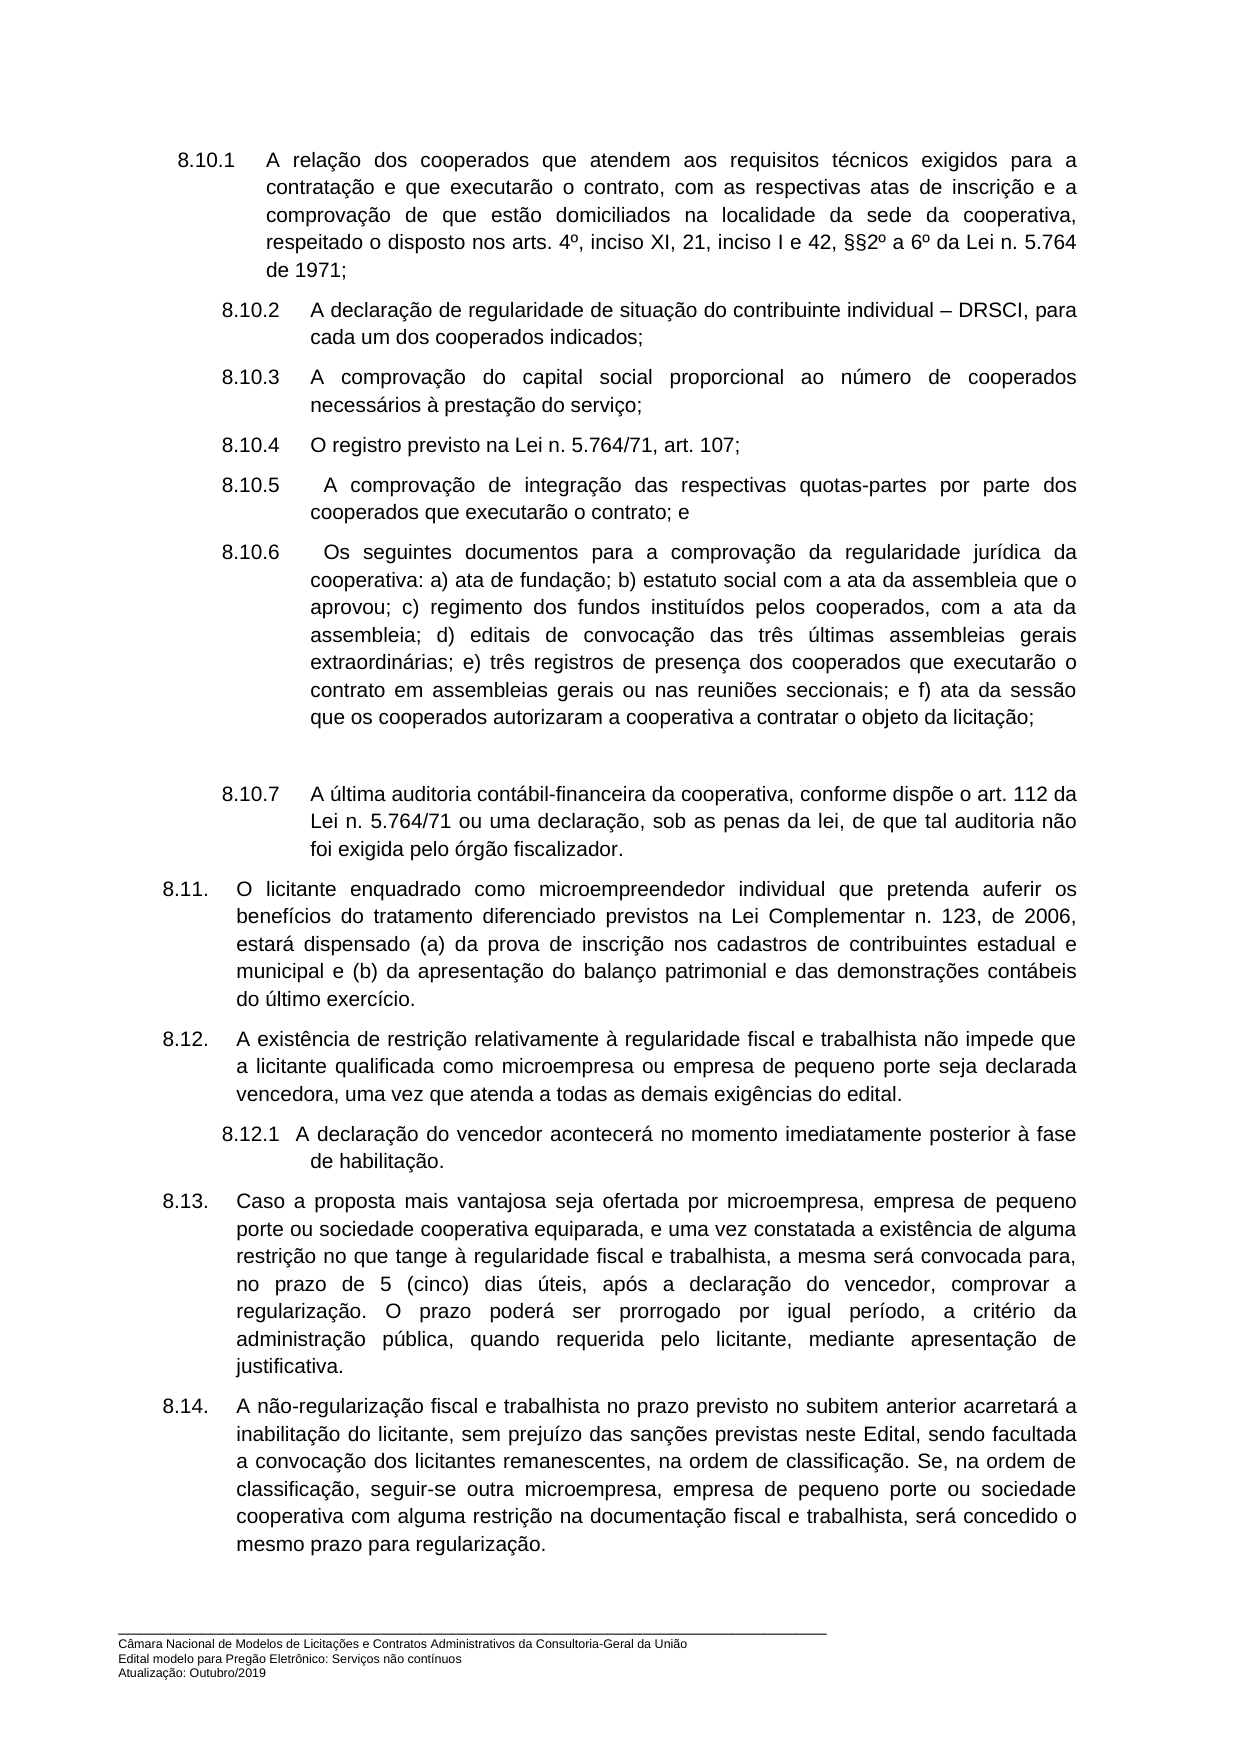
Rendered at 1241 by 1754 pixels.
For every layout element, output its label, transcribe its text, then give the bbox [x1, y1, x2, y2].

list A não-regularização fiscal e trabalhista no prazo previsto no subitem anterior acarretará a inabilitação do licitante, sem prejuízo das sanções previstas neste Edital, sendo facultada a convocação dos licitantes remanescentes, na ordem de classificação. Se, na ordem de classificação, seguir-se outra microempresa, empresa de pequeno porte ou sociedade cooperativa com alguma restrição na documentação fiscal e trabalhista, será concedido o mesmo prazo para regularização. [162, 1394, 1078, 1556]
list O registro previsto na Lei n. 5.764/71, art. 107; [222, 433, 1078, 457]
list Os seguintes documentos para a comprovação da regularidade jurídica da cooperativa: a) ata de fundação; b) estatuto social com a ata da assembleia que o aprovou; c) regimento dos fundos instituídos pelos cooperados, com a ata da assembleia; d) editais de convocação das três últimas assembleias gerais extraordinárias; e) três registros de presença dos cooperados que executarão o contrato em assembleias gerais ou nas reuniões seccionais; e f) ata da sessão que os cooperados autorizaram a cooperativa a contratar o objeto da licitação; [222, 540, 1078, 729]
list Caso a proposta mais vantajosa seja ofertada por microempresa, empresa de pequeno porte ou sociedade cooperativa equiparada, e uma vez constatada a existência de alguma restrição no que tange à regularidade fiscal e trabalhista, a mesma será convocada para, no prazo de 5 (cinco) dias úteis, após a declaração do vencedor, comprovar a regularização. O prazo poderá ser prorrogado por igual período, a critério da administração pública, quando requerida pelo licitante, mediante apresentação de justificativa. [162, 1189, 1078, 1378]
list A declaração de regularidade de situação do contribuinte individual – DRSCI, para cada um dos cooperados indicados; [222, 298, 1078, 349]
list O licitante enquadrado como microempreendedor individual que pretenda auferir os benefícios do tratamento diferenciado previstos na Lei Complementar n. 123, de 2006, estará dispensado (a) da prova de inscrição nos cadastros de contribuintes estadual e municipal e (b) da apresentação do balanço patrimonial e das demonstrações contábeis do último exercício. [162, 877, 1078, 1011]
list A comprovação de integração das respectivas quotas-partes por parte dos cooperados que executarão o contrato; e [222, 473, 1078, 524]
list A existência de restrição relativamente à regularidade fiscal e trabalhista não impede que a licitante qualificada como microempresa ou empresa de pequeno porte seja declarada vencedora, uma vez que atenda a todas as demais exigências do edital. [162, 1027, 1078, 1106]
list A relação dos cooperados que atendem aos requisitos técnicos exigidos para a contratação e que executarão o contrato, com as respectivas atas de inscrição e a comprovação de que estão domiciliados na localidade da sede da cooperativa, respeitado o disposto nos arts. 4º, inciso XI, 21, inciso I e 42, §§2º a 6º da Lei n. 5.764 de 1971; [177, 148, 1078, 282]
list A declaração do vencedor acontecerá no momento imediatamente posterior à fase de habilitação. [222, 1122, 1078, 1173]
list A comprovação do capital social proporcional ao número de cooperados necessários à prestação do serviço; [222, 365, 1078, 417]
list A última auditoria contábil-financeira da cooperativa, conforme dispõe o art. 112 da Lei n. 5.764/71 ou uma declaração, sob as penas da lei, de que tal auditoria não foi exigida pelo órgão fiscalizador. [222, 782, 1078, 861]
